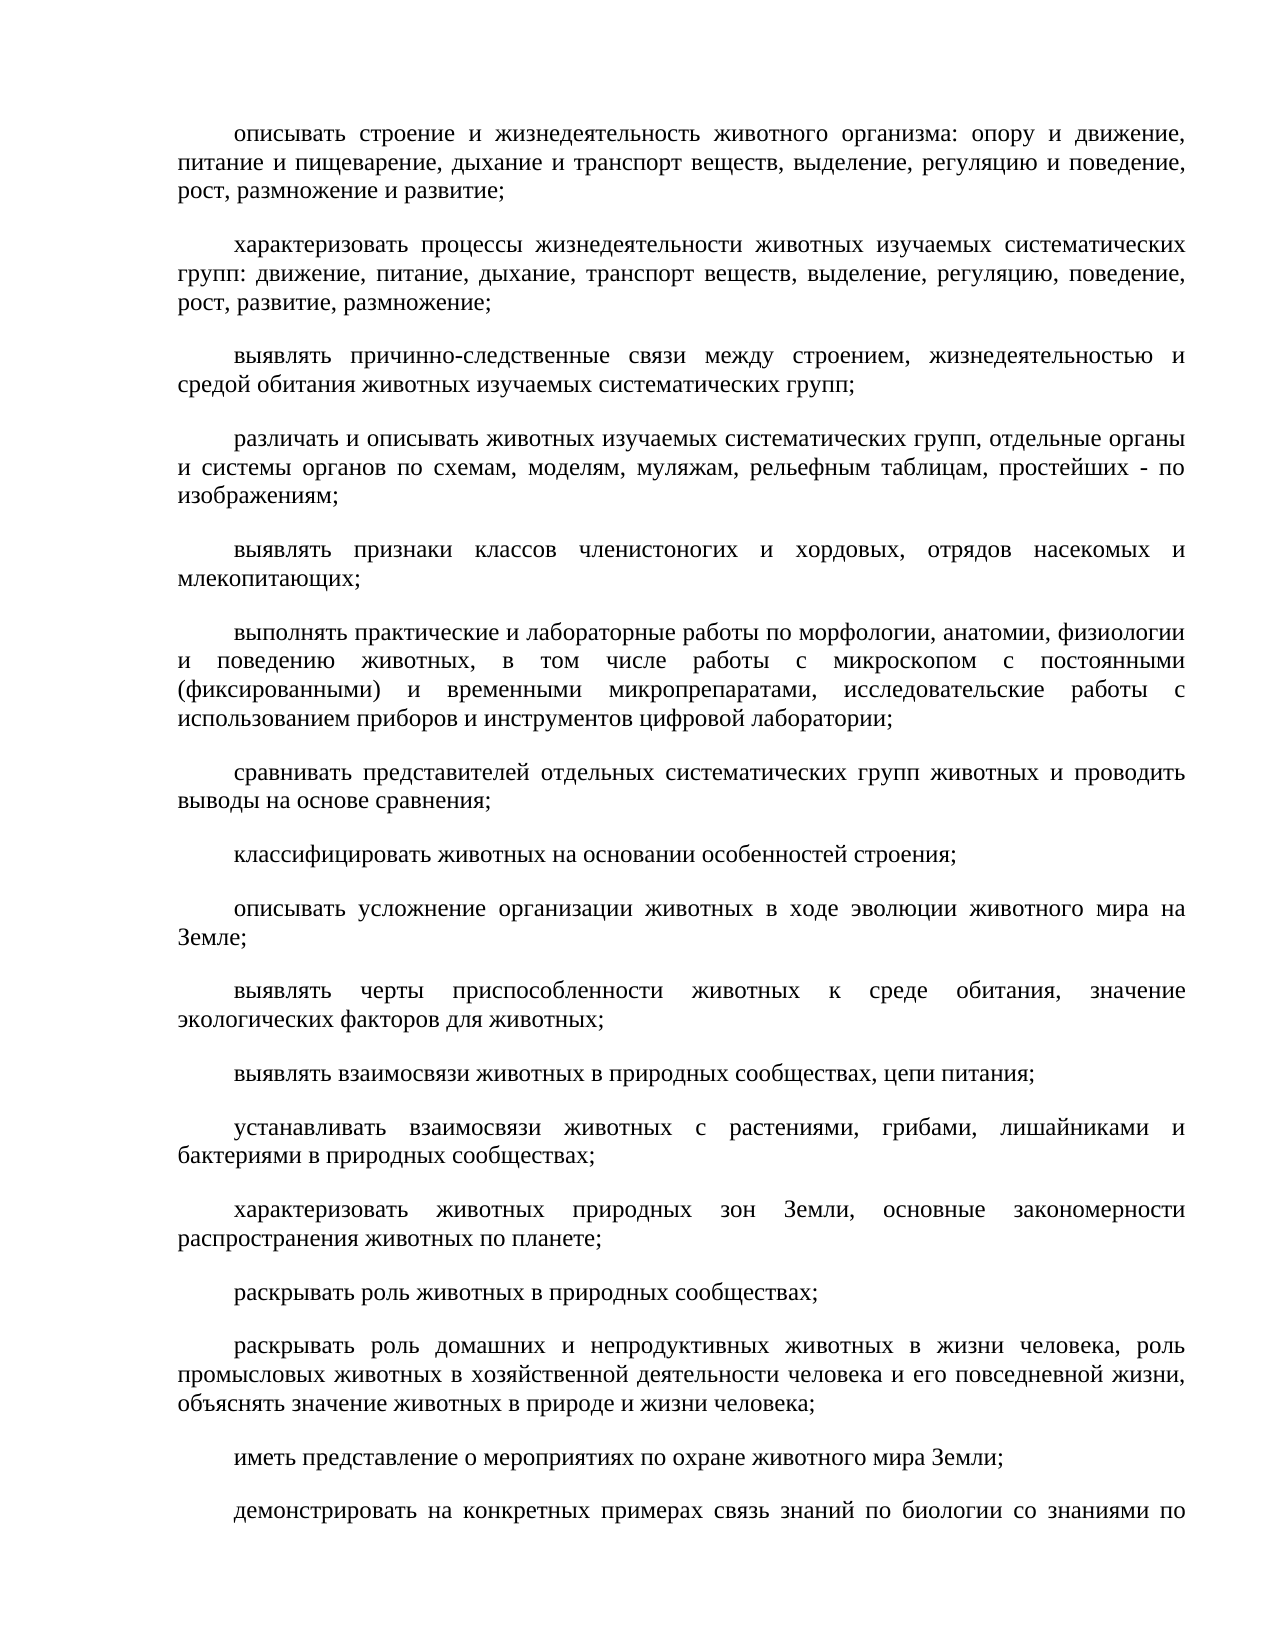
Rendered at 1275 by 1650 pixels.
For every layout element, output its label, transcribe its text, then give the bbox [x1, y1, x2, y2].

text выявлять причинно-следственные связи между строением, жизнедеятельностью и средой обитания животных изучаемых систематических групп; [177, 341, 1186, 398]
text характеризовать животных природных зон Земли, основные закономерности распространения животных по планете; [177, 1194, 1186, 1252]
text описывать усложнение организации животных в ходе эволюции животного мира на Земле; [177, 893, 1186, 951]
text устанавливать взаимосвязи животных с растениями, грибами, лишайниками и бактериями в природных сообществах; [177, 1112, 1186, 1169]
text сравнивать представителей отдельных систематических групп животных и проводить выводы на основе сравнения; [177, 757, 1186, 814]
text раскрывать роль животных в природных сообществах; [177, 1277, 1186, 1306]
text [177, 1496, 1186, 1524]
text выполнять практические и лабораторные работы по морфологии, анатомии, физиологии и поведению животных, в том числе работы с микроскопом с постоянными (фиксированными) и временными микропрепаратами, исследовательские работы с использованием приборов и инструментов цифровой лаборатории; [177, 617, 1186, 732]
text описывать строение и жизнедеятельность животного организма: опору и движение, питание и пищеварение, дыхание и транспорт веществ, выделение, регуляцию и поведение, рост, размножение и развитие; [177, 118, 1186, 204]
text классифицировать животных на основании особенностей строения; [177, 839, 1186, 868]
text выявлять признаки классов членистоногих и хордовых, отрядов насекомых и млекопитающих; [177, 534, 1186, 592]
text выявлять черты приспособленности животных к среде обитания, значение экологических факторов для животных; [177, 976, 1186, 1033]
text иметь представление о мероприятиях по охране животного мира Земли; [177, 1442, 1186, 1471]
text различать и описывать животных изучаемых систематических групп, отдельные органы и системы органов по схемам, моделям, муляжам, рельефным таблицам, простейших - по изображениям; [177, 423, 1186, 509]
text раскрывать роль домашних и непродуктивных животных в жизни человека, роль промысловых животных в хозяйственной деятельности человека и его повседневной жизни, объяснять значение животных в природе и жизни человека; [177, 1331, 1186, 1417]
text характеризовать процессы жизнедеятельности животных изучаемых систематических групп: движение, питание, дыхание, транспорт веществ, выделение, регуляцию, поведение, рост, развитие, размножение; [177, 229, 1186, 316]
text выявлять взаимосвязи животных в природных сообществах, цепи питания; [177, 1058, 1186, 1087]
